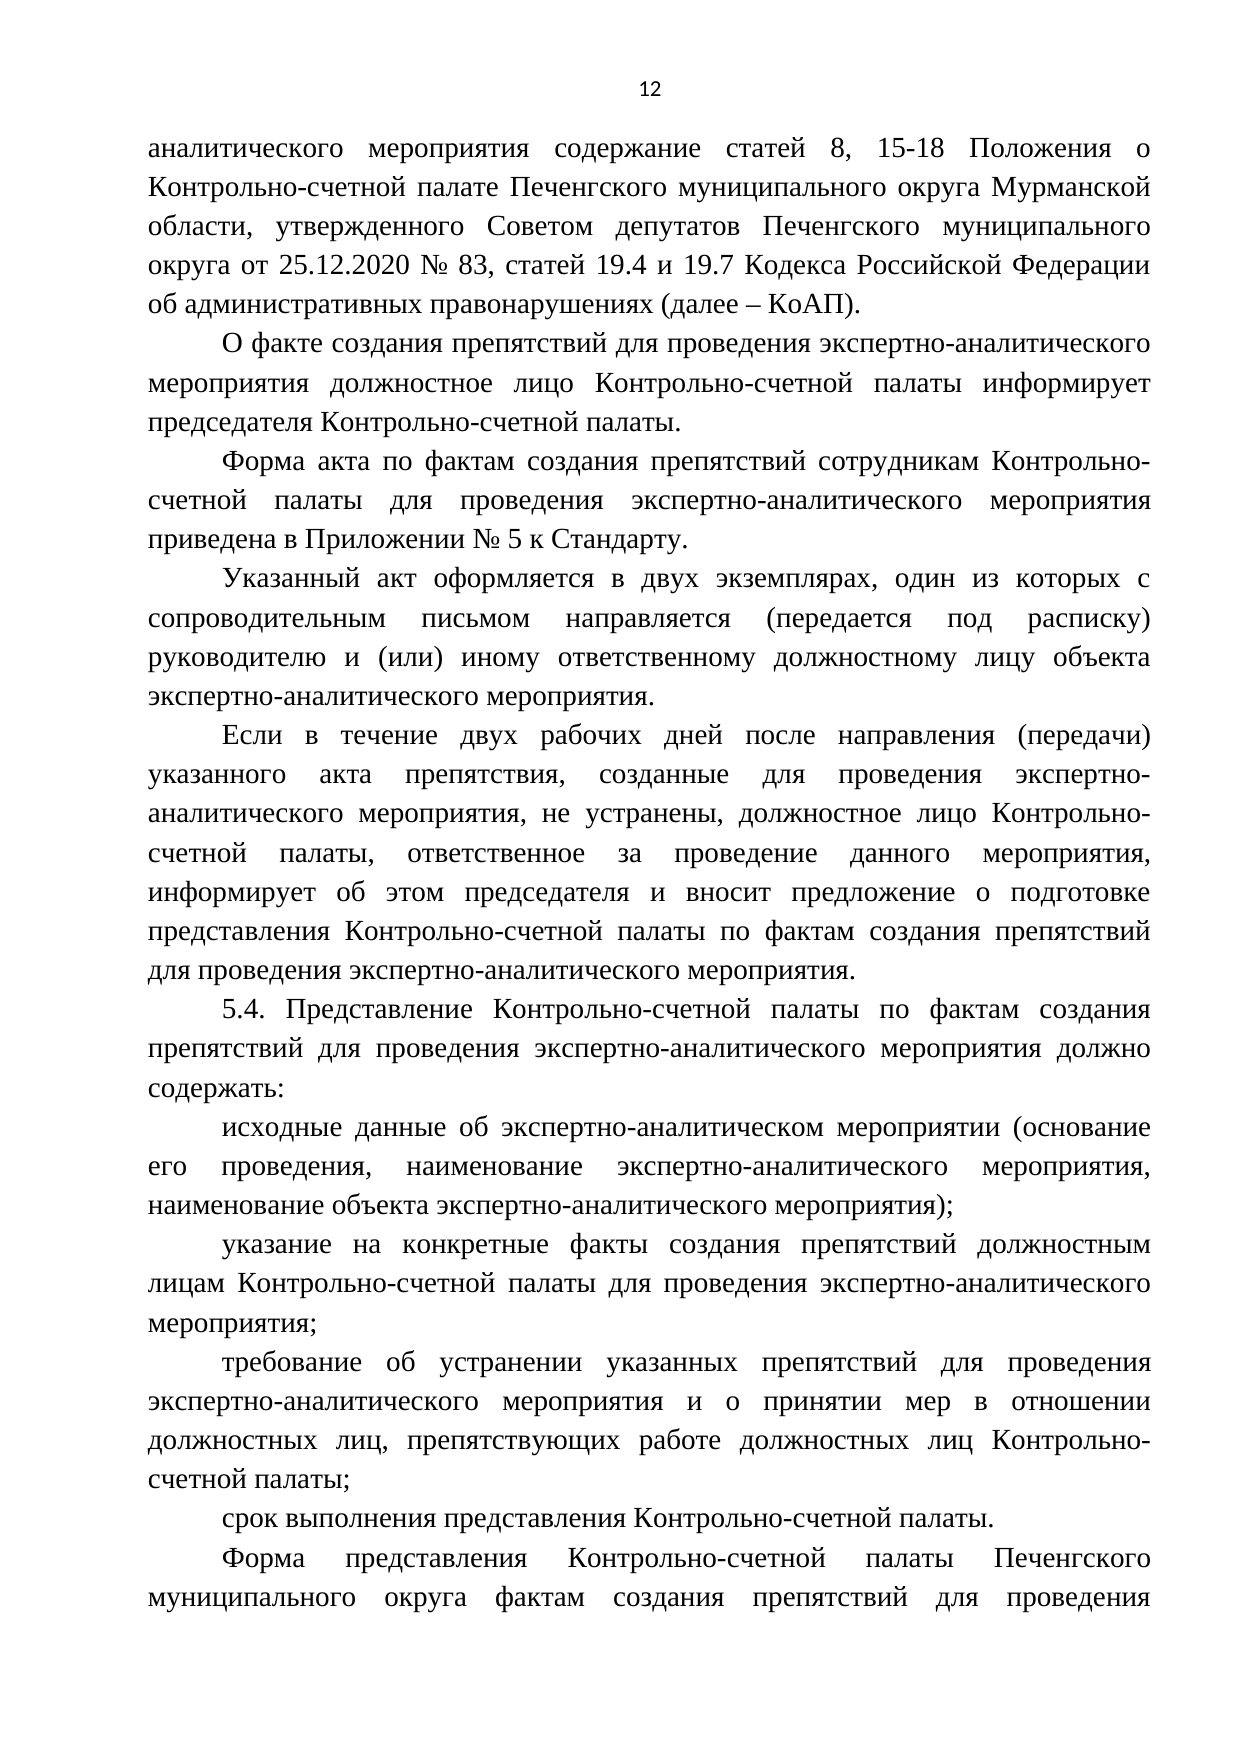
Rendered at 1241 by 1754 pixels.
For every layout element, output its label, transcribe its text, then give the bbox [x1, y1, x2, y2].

text срок выполнения представления Контрольно-счетной палаты. [148, 1501, 1152, 1534]
text указание на конкретные факты создания препятствий должностным лицам Контрольно-счетной палаты для проведения экспертно-аналитического мероприятия; [148, 1226, 1152, 1338]
text требование об устранении указанных препятствий для проведения экспертно-аналитического мероприятия и о принятии мер в отношении должностных лиц, препятствующих работе должностных лиц Контрольно-счетной палаты; [148, 1344, 1152, 1495]
text Указанный акт оформляется в двух экземплярах, один из которых с сопроводительным письмом направляется (передается под расписку) руководителю и (или) иному ответственному должностному лицу объекта экспертно-аналитического мероприятия. [148, 561, 1152, 712]
text 5.4. Представление Контрольно-счетной палаты по фактам создания препятствий для проведения экспертно-аналитического мероприятия должно содержать: [148, 991, 1152, 1103]
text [148, 1540, 1152, 1612]
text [148, 130, 1152, 320]
text Форма акта по фактам создания препятствий сотрудникам Контрольно-счетной палаты для проведения экспертно-аналитического мероприятия приведена в Приложении № 5 к Стандарту. [148, 443, 1152, 555]
text О факте создания препятствий для проведения экспертно-аналитического мероприятия должностное лицо Контрольно-счетной палаты информирует председателя Контрольно-счетной палаты. [148, 326, 1152, 437]
text исходные данные об экспертно-аналитическом мероприятии (основание его проведения, наименование экспертно-аналитического мероприятия, наименование объекта экспертно-аналитического мероприятия); [148, 1109, 1152, 1221]
text Если в течение двух рабочих дней после направления (передачи) указанного акта препятствия, созданные для проведения экспертно-аналитического мероприятия, не устранены, должностное лицо Контрольно-счетной палаты, ответственное за проведение данного мероприятия, информирует об этом председателя и вносит предложение о подготовке представления Контрольно-счетной палаты по фактам создания препятствий для проведения экспертно-аналитического мероприятия. [148, 717, 1152, 986]
